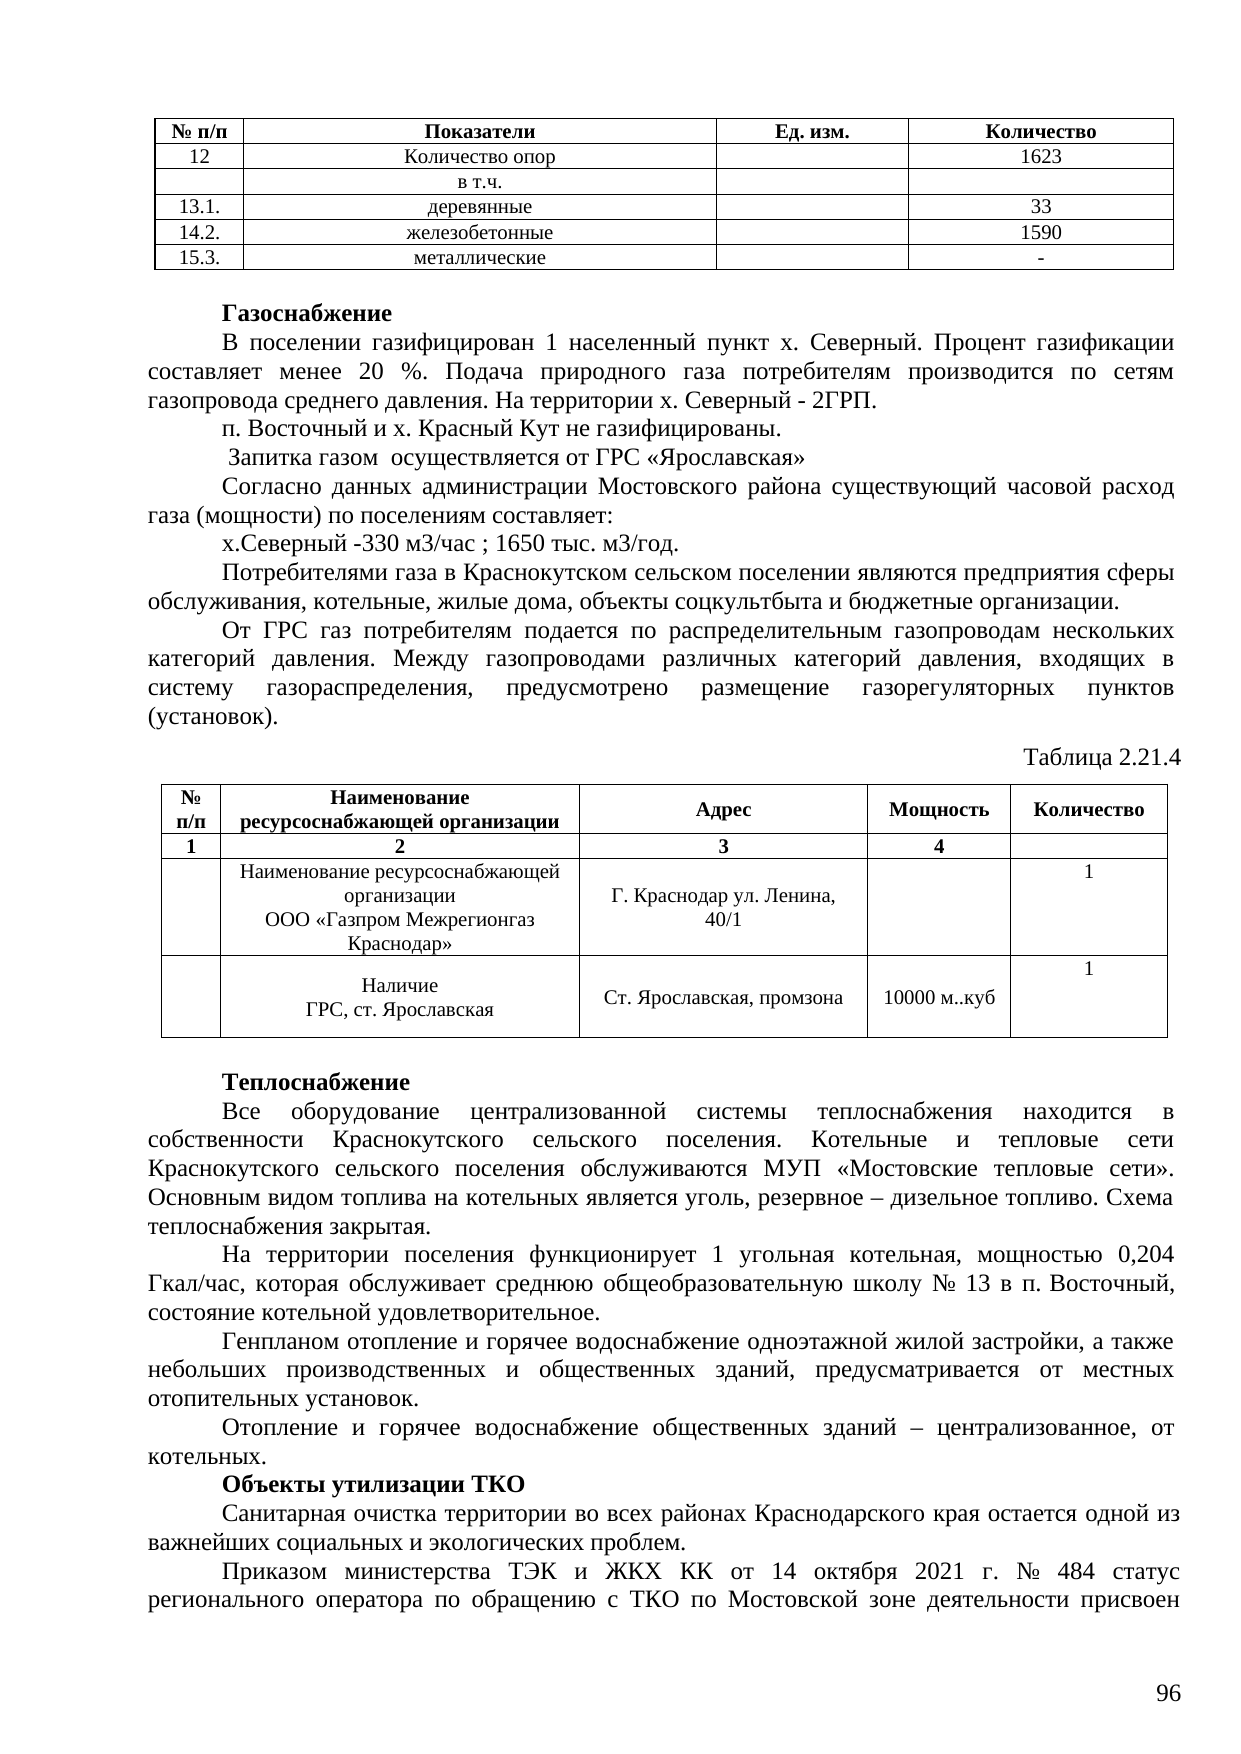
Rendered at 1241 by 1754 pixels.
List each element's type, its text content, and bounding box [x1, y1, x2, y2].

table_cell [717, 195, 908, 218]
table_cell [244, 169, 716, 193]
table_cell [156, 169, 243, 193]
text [148, 1556, 1181, 1613]
text Санитарная очистка территории во всех районах Краснодарского края остается одной из важнейших социальных и экологических проблем. [148, 1498, 1181, 1556]
text На территории поселения функционирует 1 угольная котельная, мощностью 0,204 Гкал/час, которая обслуживает среднюю общеобразовательную школу № 13 в п. Восточный, состояние котельной удовлетворительное. [148, 1239, 1175, 1326]
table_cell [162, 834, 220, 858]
text х.Северный -330 м3/час ; 1650 тыс. м3/год. [148, 528, 1175, 557]
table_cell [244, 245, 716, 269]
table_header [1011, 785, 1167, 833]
text В поселении газифицирован 1 населенный пункт х. Северный. Процент газификации составляет менее 20 %. Подача природного газа потребителям производится по сетям газопровода среднего давления. На территории х. Северный - 2ГРП. [148, 327, 1175, 413]
text Все оборудование централизованной системы теплоснабжения находится в собственности Краснокутского сельского поселения. Котельные и тепловые сети Краснокутского сельского поселения обслуживаются МУП «Мостовские тепловые сети». Основным видом топлива на котельных является уголь, резервное – дизельное топливо. Схема теплоснабжения закрытая. [148, 1096, 1175, 1239]
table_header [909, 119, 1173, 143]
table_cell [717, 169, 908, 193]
text Отопление и горячее водоснабжение общественных зданий – централизованное, от котельных. [148, 1412, 1175, 1469]
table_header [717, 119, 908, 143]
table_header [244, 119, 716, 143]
text Потребителями газа в Краснокутском сельском поселении являются предприятия сферы обслуживания, котельные, жилые дома, объекты соцкультбыта и бюджетные организации. [148, 557, 1175, 615]
text От ГРС газ потребителям подается по распределительным газопроводам нескольких категорий давления. Между газопроводами различных категорий давления, входящих в систему газораспределения, предусмотрено размещение газорегуляторных пунктов (установок). [148, 615, 1175, 730]
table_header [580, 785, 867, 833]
text Газоснабжение [148, 298, 1175, 327]
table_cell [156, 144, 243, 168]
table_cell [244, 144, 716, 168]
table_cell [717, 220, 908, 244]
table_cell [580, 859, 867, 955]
text Генпланом отопление и горячее водоснабжение одноэтажной жилой застройки, а также небольших производственных и общественных зданий, предусматривается от местных отопительных установок. [148, 1326, 1175, 1412]
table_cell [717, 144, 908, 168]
text Согласно данных администрации Мостовского района существующий часовой расход газа (мощности) по поселениям составляет: [148, 471, 1175, 528]
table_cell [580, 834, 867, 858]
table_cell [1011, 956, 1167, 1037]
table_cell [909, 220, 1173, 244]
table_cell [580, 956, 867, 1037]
text Теплоснабжение [148, 1067, 1175, 1096]
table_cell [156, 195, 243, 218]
text Объекты утилизации ТКО [148, 1469, 1181, 1498]
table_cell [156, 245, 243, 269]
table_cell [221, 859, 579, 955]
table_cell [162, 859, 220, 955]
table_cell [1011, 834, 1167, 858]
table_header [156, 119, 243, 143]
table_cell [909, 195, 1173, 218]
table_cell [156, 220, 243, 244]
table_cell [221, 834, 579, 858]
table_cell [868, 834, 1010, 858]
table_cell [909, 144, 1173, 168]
text Запитка газом осуществляется от ГРС «Ярославская» [148, 442, 1175, 471]
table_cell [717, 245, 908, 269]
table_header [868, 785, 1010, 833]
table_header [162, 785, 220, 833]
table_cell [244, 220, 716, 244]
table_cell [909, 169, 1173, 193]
text п. Восточный и х. Красный Кут не газифицированы. [148, 413, 1175, 442]
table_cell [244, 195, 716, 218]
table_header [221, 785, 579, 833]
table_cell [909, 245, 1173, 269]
subtitle Таблица 2.21.4 [148, 742, 1181, 771]
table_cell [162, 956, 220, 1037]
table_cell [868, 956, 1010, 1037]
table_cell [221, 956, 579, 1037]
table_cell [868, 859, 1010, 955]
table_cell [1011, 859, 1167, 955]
